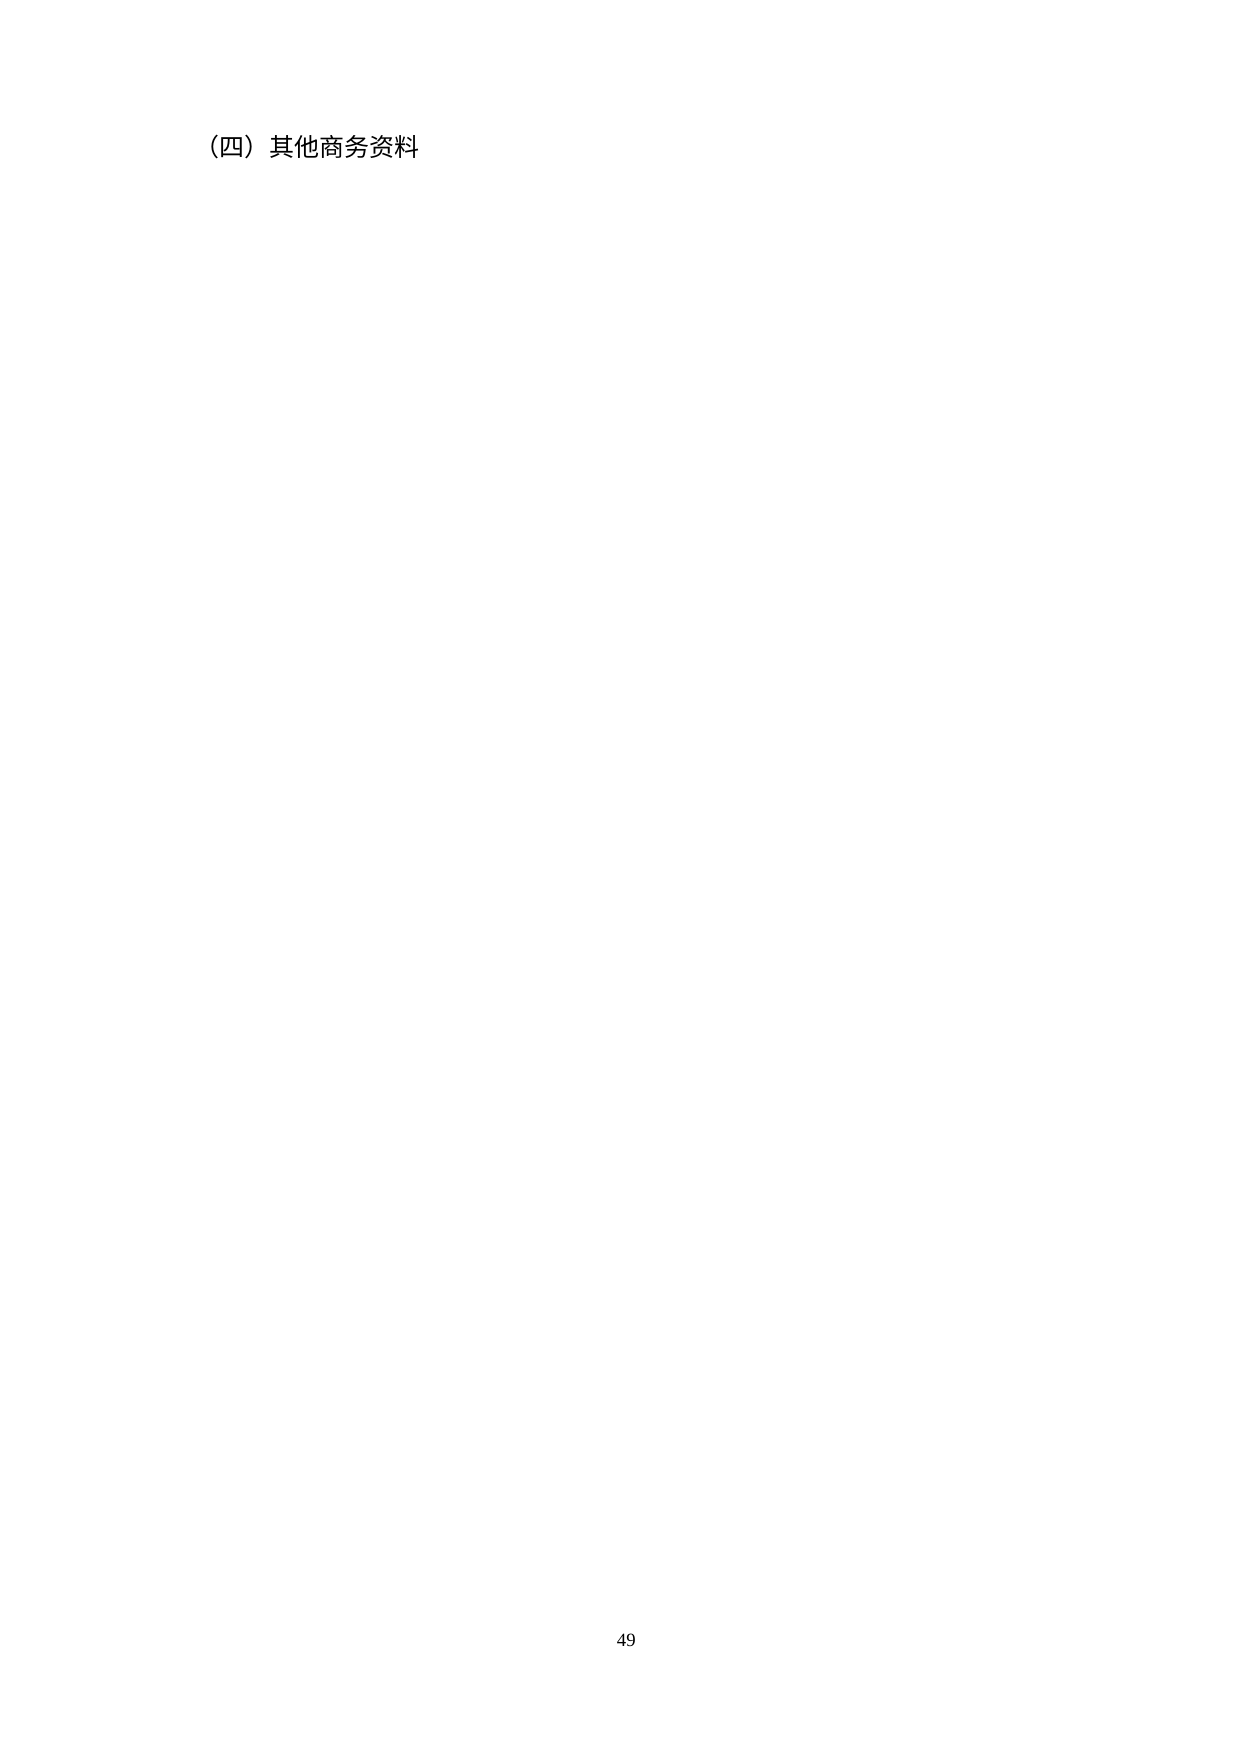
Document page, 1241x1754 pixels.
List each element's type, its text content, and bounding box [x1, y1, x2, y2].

text （四）其他商务资料 [136, 123, 1116, 165]
